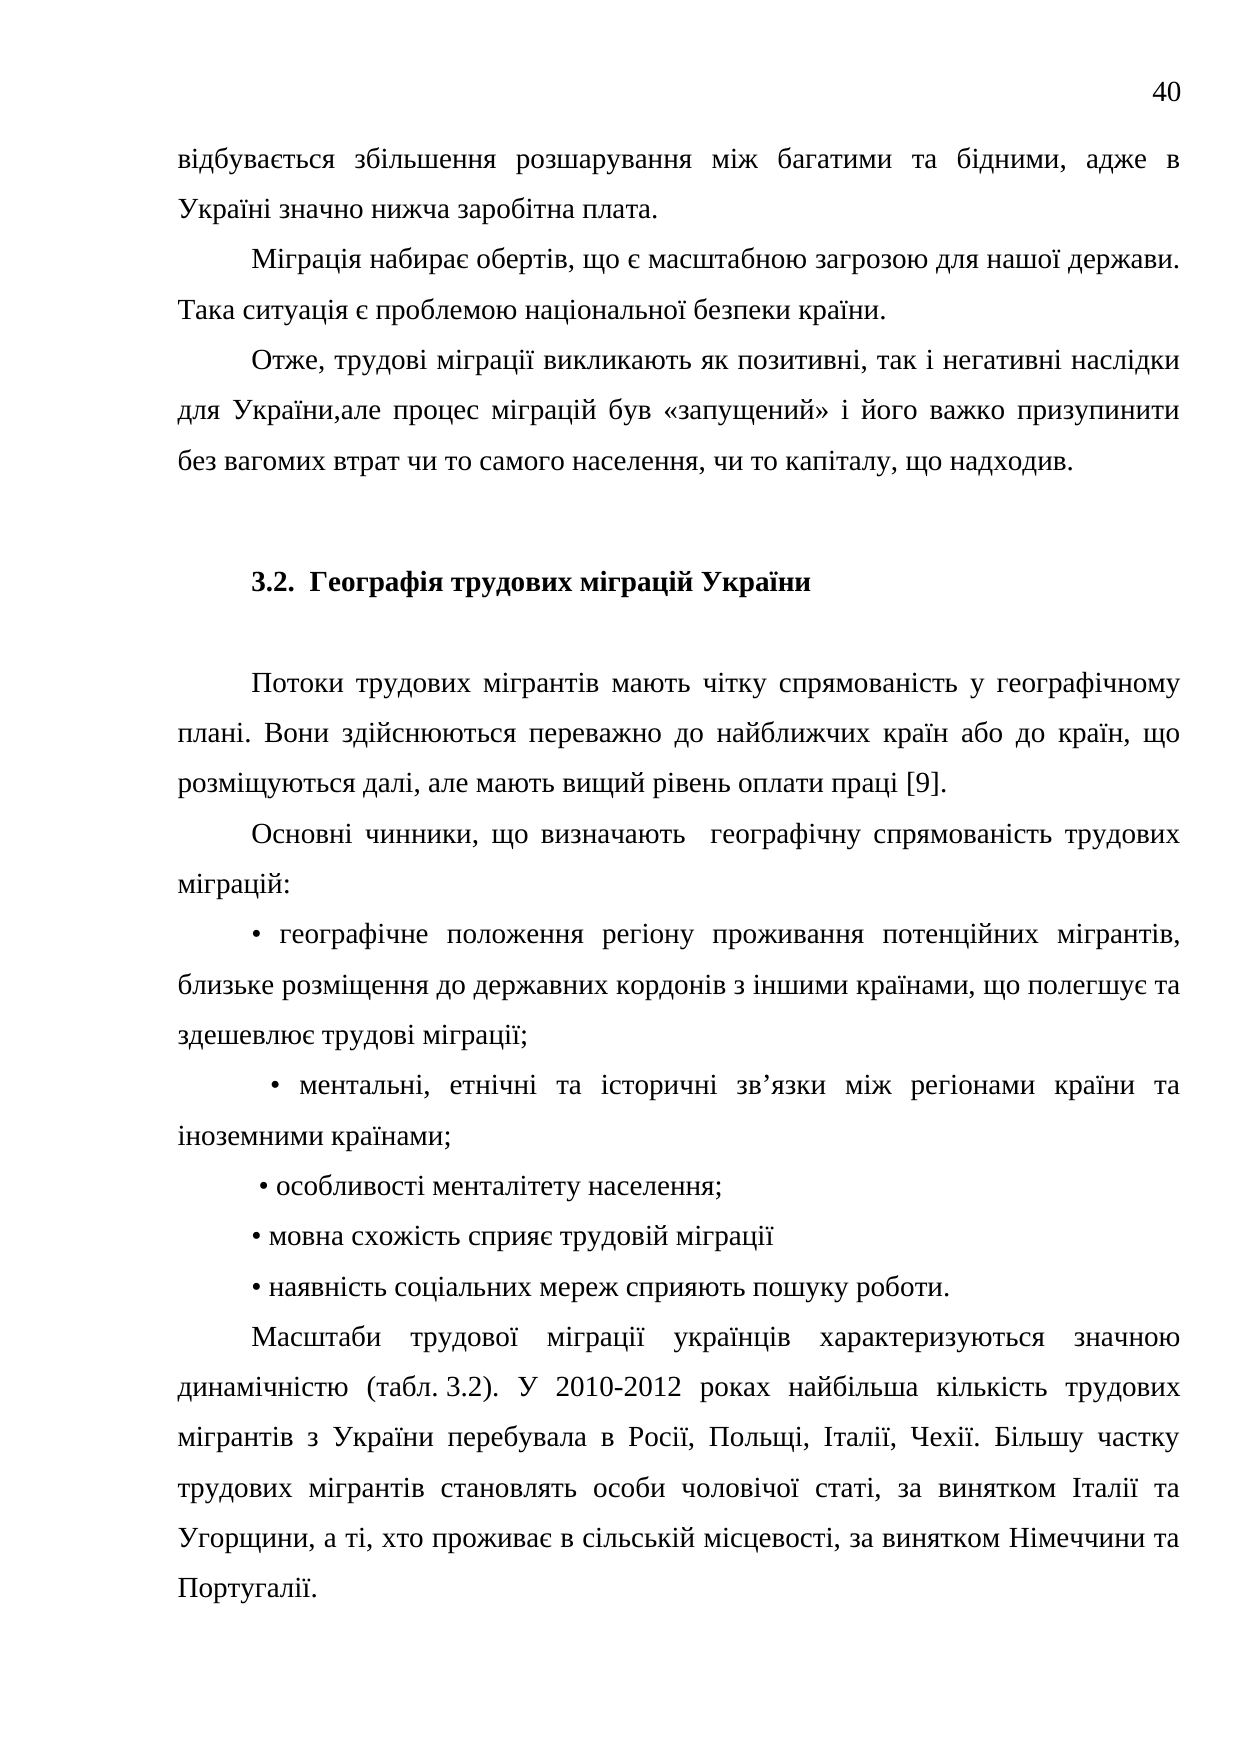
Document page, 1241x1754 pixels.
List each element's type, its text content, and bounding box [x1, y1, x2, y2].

text Отже, трудові міграції викликають як позитивні, так і негативні наслідки для України,але процес міграцій був «запущений» і його важко призупинити без вагомих втрат чи то самого населення, чи то капіталу, що надходив. [177, 342, 1181, 476]
text Міграція набирає обертів, що є масштабною загрозою для нашої держави. Така ситуація є проблемою національної безпеки країни. [177, 242, 1181, 325]
text Масштаби трудової міграції українців характеризуються значною динамічністю (табл. 3.2). У 2010-2012 роках найбільша кількість трудових мігрантів з України перебувала в Росії, Польщі, Італії, Чехії. Більшу частку трудових мігрантів становлять особи чоловічої статі, за винятком Італії та Угорщини, а ті, хто проживає в сільській місцевості, за винятком Німеччини та Португалії. [177, 1319, 1181, 1604]
text • ментальні, етнічні та історичні зв’язки між регіонами країни та іноземними країнами; [177, 1067, 1181, 1151]
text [177, 141, 1181, 225]
text • географічне положення регіону проживання потенційних мігрантів, близьке розміщення до державних кордонів з іншими країнами, що полегшує та здешевлює трудові міграції; [177, 916, 1181, 1051]
subtitle 3.2. Географія трудових міграцій України [177, 564, 1181, 598]
text Основні чинники, що визначають географічну спрямованість трудових міграцій: [177, 816, 1181, 900]
text • наявність соціальних мереж сприяють пошуку роботи. [177, 1269, 1181, 1302]
text Потоки трудових мігрантів мають чітку спрямованість у географічному плані. Вони здійснюються переважно до найближчих країн або до країн, що розміщуються далі, але мають вищий рівень оплати праці [9]. [177, 665, 1181, 799]
text • особливості менталітету населення; [177, 1168, 1181, 1202]
text • мовна схожість сприяє трудовій міграції [177, 1218, 1181, 1252]
